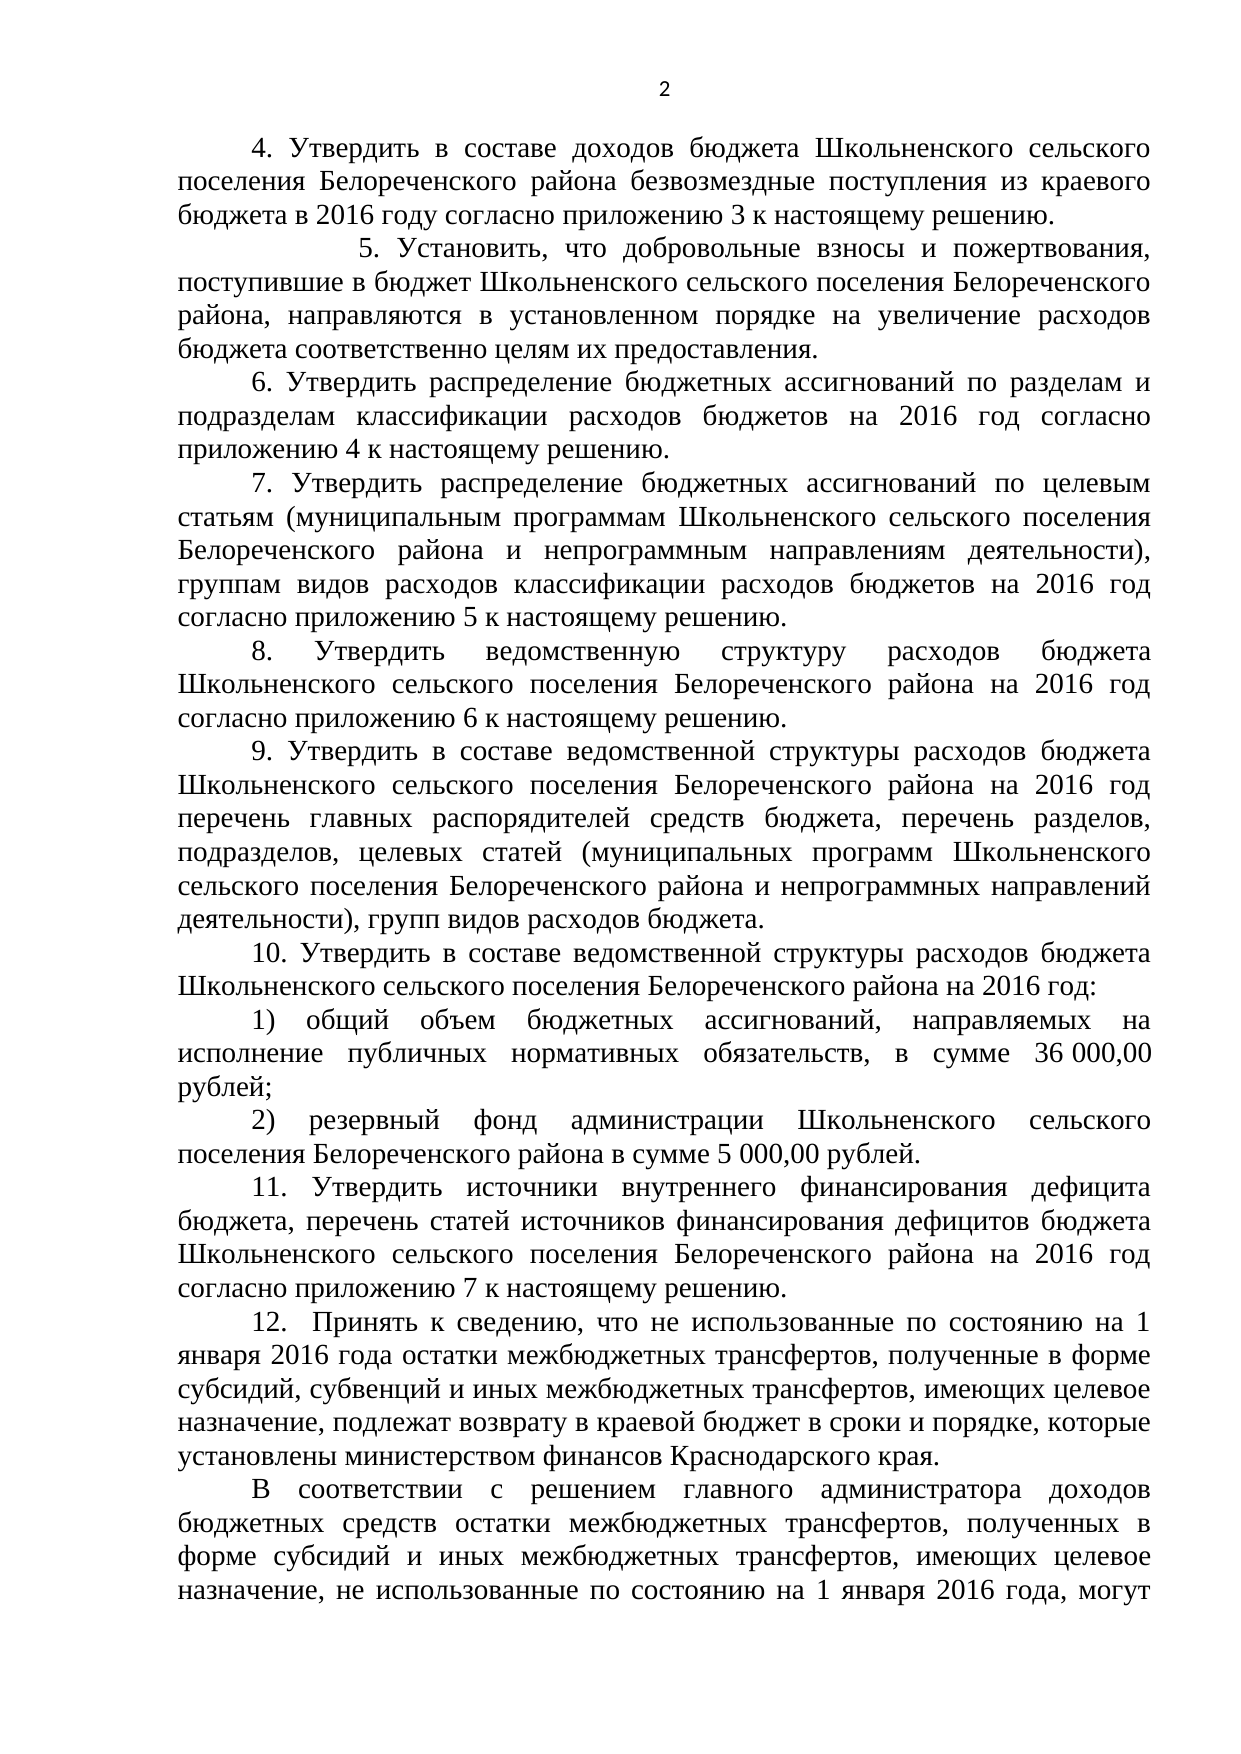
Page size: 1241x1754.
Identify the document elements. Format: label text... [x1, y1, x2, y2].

text 11. Утвердить источники внутреннего финансирования дефицита бюджета, перечень статей источников финансирования дефицитов бюджета Школьненского сельского поселения Белореченского района на 2016 год согласно приложению 7HYPERLINK "consultantplus://offline/ref=959A9ECFC9EB69AD12EFA42F1846B85F74F234856A9D90FD9ABBB92B063DA5B1BF180CC0E84F0629EAC0E5lDp4F" к настоящему решению. [177, 1169, 1152, 1304]
text 9. Утвердить в составе ведомственной структуры расходов бюджета Школьненского сельского поселения Белореченского района на 2016 год перечень главных распорядителей средств бюджета, перечень разделов, подразделов, целевых статей (муниципальных программ Школьненского сельского поселения Белореченского района и непрограммных направлений деятельности), групп видов расходов бюджета. [177, 733, 1152, 935]
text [177, 1471, 1152, 1606]
text 1) общий объем бюджетных ассигнований, направляемых на исполнение публичных нормативных обязательств, в сумме 36 000,00 рублей; [177, 1002, 1152, 1102]
text 5. Установить, что добровольные взносы и пожертвования, поступившие в бюджет Школьненского сельского поселения Белореченского района, направляются в установленном порядке на увеличение расходов бюджета соответственно целям их предоставления. [177, 230, 1152, 364]
text 4. Утвердить в составе доходов бюджета Школьненского сельского поселения Белореченского района безвозмездные поступления из краевого бюджета в 2016 году согласно приложению HYPERLINK "consultantplus://offline/ref=959A9ECFC9EB69AD12EFA42F1846B85F74F234856A9D90FD9ABBB92B063DA5B1BF180CC0E84F0620EBCAE9lDpDF"3 к настоящему решению. [177, 130, 1152, 230]
text 7. Утвердить распределение бюджетных ассигнований по целевым статьям (муниципальным программам Школьненского сельского поселения Белореченского района и непрограммным направлениям деятельности), группам видов расходов классификации расходов бюджетов на 2016 год согласно приложению HYPERLINK "consultantplus://offline/ref=959A9ECFC9EB69AD12EFA42F1846B85F74F234856A9D90FD9ABBB92B063DA5B1BF180CC0E84F0620E8CBE1lDp9F"555ппппп5 к настоящему решению. [177, 465, 1152, 633]
text 10. Утвердить в составе ведомственной структуры расходов бюджета Школьненского сельского поселения Белореченского района на 2016 год: [177, 935, 1152, 1002]
text 2) резервный фонд администрации Школьненского сельского поселения Белореченского района в сумме 5 000,00 рублей. [177, 1102, 1152, 1169]
text 8. Утвердить ведомственную структуру расходов бюджета Школьненского сельского поселения Белореченского района на 2016 год согласно приложению HYPERLINK "consultantplus://offline/ref=959A9ECFC9EB69AD12EFA42F1846B85F74F234856A9D90FD9ABBB92B063DA5B1BF180CC0E84F0621EECBE8lDp5F"6 к настоящему решению. [177, 633, 1152, 733]
text 6. Утвердить распределение бюджетных ассигнований по разделам и подразделам классификации расходов бюджетов на 2016 год согласно приложению 4HYPERLINK "consultantplus://offline/ref=959A9ECFC9EB69AD12EFA42F1846B85F74F234856A9D90FD9ABBB92B063DA5B1BF180CC0E84F0620EBCEE1lDpDF" к настоящему решению. [177, 364, 1152, 465]
text 12. Принять к сведению, что не использованные по состоянию на 1 января 2016 года остатки межбюджетных трансфертов, полученные в форме субсидий, субвенций и иных межбюджетных трансфертов, имеющих целевое назначение, подлежат возврату в краевой бюджет в сроки и порядке, которые установлены министерством финансов Краснодарского края. [177, 1304, 1152, 1471]
